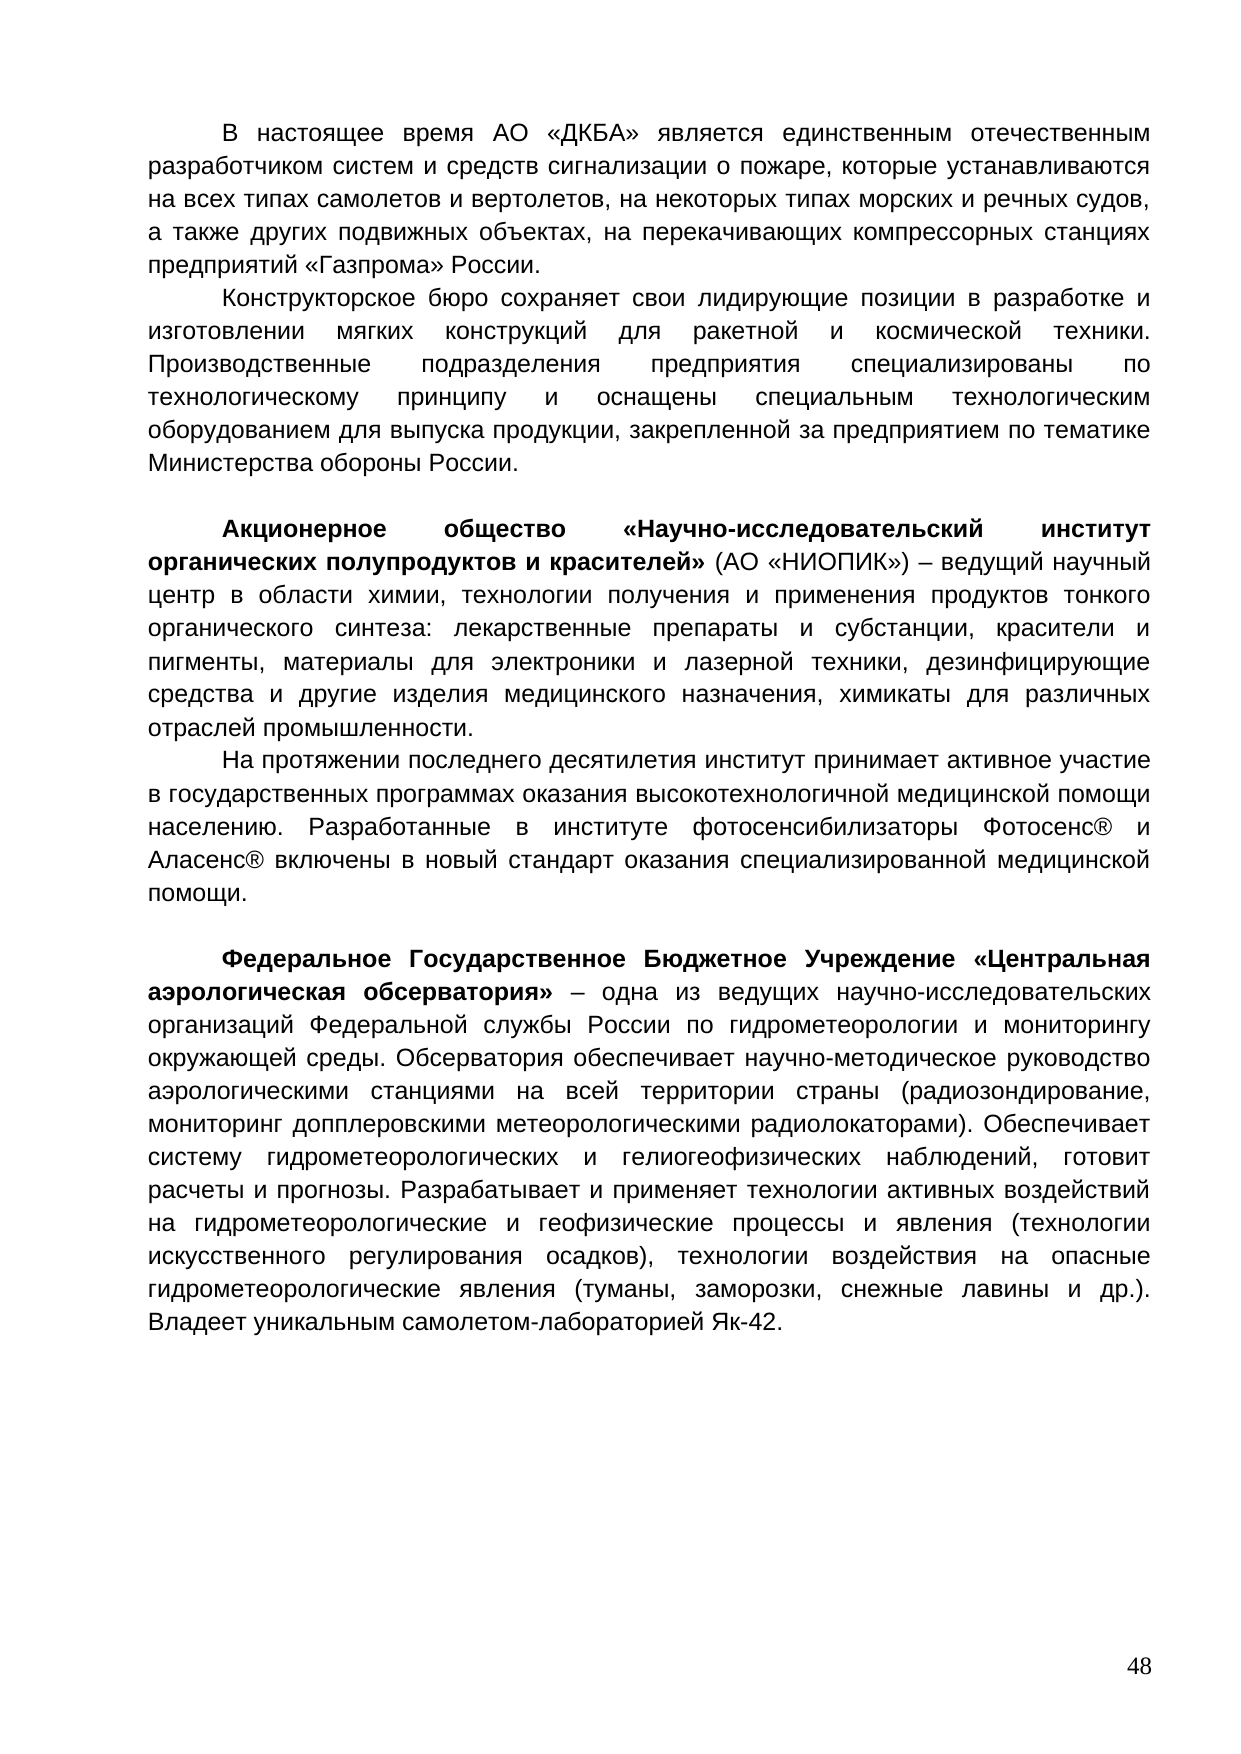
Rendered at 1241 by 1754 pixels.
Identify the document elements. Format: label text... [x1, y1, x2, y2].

text В настоящее время АО «ДКБА» является единственным отечественным разработчиком систем и средств сигнализации о пожаре, которые устанавливаются на всех типах самолетов и вертолетов, на некоторых типах морских и речных судов, а также других подвижных объектах, на перекачивающих компрессорных станциях предприятий «Газпрома» России. [148, 118, 1152, 279]
text Конструкторское бюро сохраняет свои лидирующие позиции в разработке и изготовлении мягких конструкций для ракетной и космической техники. Производственные подразделения предприятия специализированы по технологическому принципу и оснащены специальным технологическим оборудованием для выпуска продукции, закрепленной за предприятием по тематике Министерства обороны России. [148, 283, 1152, 477]
text На протяжении последнего десятилетия институт принимает активное участие в государственных программах оказания высокотехнологичной медицинской помощи населению. Разработанные в институте фотосенсибилизаторы Фотосенс® и Аласенс® включены в новый стандарт оказания специализированной медицинской помощи. [148, 746, 1152, 906]
text Акционерное общество «Научно-исследовательский институт органических полупродуктов и красителей» (АО «НИОПИК») – ведущий научный центр в области химии, технологии получения и применения продуктов тонкого органического синтеза: лекарственные препараты и субстанции, красители и пигменты, материалы для электроники и лазерной техники, дезинфицирующие средства и другие изделия медицинского назначения, химикаты для различных отраслей промышленности. [148, 514, 1152, 741]
text Федеральное Государственное Бюджетное Учреждение «Центральная аэрологическая обсерватория» – одна из ведущих научно-исследовательских организаций Федеральной службы России по гидрометеорологии и мониторингу окружающей среды. Обсерватория обеспечивает научно-методическое руководство аэрологическими станциями на всей территории страны (радиозондирование, мониторинг допплеровскими метеорологическими радиолокаторами). Обеспечивает систему гидрометеорологических и гелиогеофизических наблюдений, готовит расчеты и прогнозы. Разрабатывает и применяет технологии активных воздействий на гидрометеорологические и геофизические процессы и явления (технологии искусственного регулирования осадков), технологии воздействия на опасные гидрометеорологические явления (туманы, заморозки, снежные лавины и др.). Владеет уникальным самолетом-лабораторией Як-42. [148, 944, 1152, 1336]
